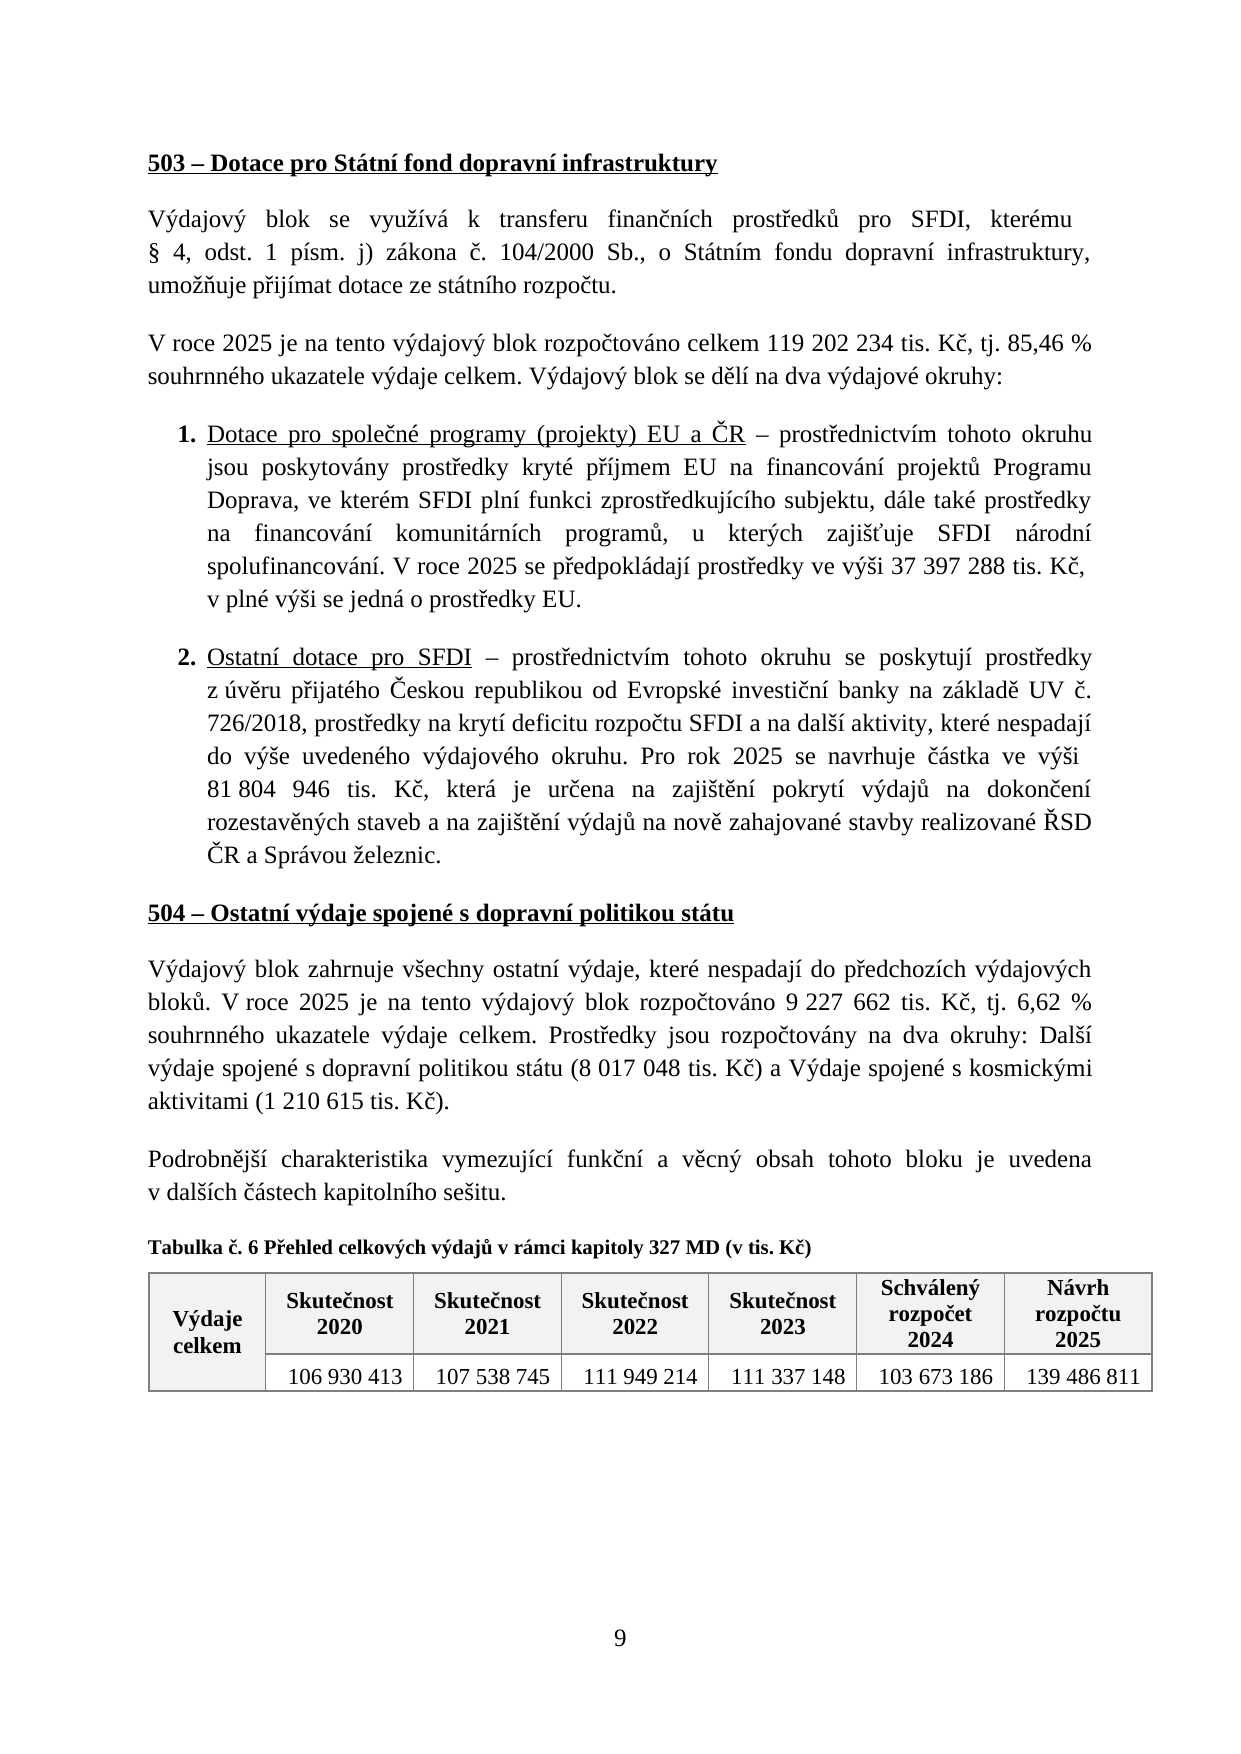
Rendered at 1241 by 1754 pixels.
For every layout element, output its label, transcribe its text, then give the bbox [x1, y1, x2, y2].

table_cell 111 949 214 [562, 1355, 708, 1390]
text Výdajový blok se využívá k transferu finančních prostředků pro SFDI, kterému § 4, odst. 1 písm. j) zákona č. 104/2000 Sb., o Státním fondu dopravní infrastruktury, umožňuje přijímat dotace ze státního rozpočtu. [148, 204, 1093, 298]
table_header Skutečnost 2023 [709, 1274, 856, 1353]
table_header Skutečnost 2021 [414, 1274, 561, 1353]
table_cell 111 337 148 [709, 1355, 856, 1390]
text V roce 2025 je na tento výdajový blok rozpočtováno celkem 119 202 234 tis. Kč, tj. 85,46 % souhrnného ukazatele výdaje celkem. Výdajový blok se dělí na dva výdajové okruhy: [148, 328, 1093, 389]
subtitle 503 – Dotace pro Státní fond dopravní infrastruktury [148, 148, 1093, 176]
list Dotace pro společné programy (projekty) EU a ČR – prostřednictvím tohoto okruhu jsou poskytovány prostředky kryté příjmem EU na financování projektů Programu Doprava, ve kterém SFDI plní funkci zprostředkujícího subjektu, dále také prostředky na financování komunitárních programů, u kterých zajišťuje SFDI národní spolufinancování. V roce 2025 se předpokládají prostředky ve výši 37 397 288 tis. Kč, v plné výši se jedná o prostředky EU. [177, 419, 1093, 613]
table_cell 107 538 745 [414, 1355, 561, 1390]
table_cell 139 486 811 [1005, 1355, 1151, 1390]
text Tabulka č. 6 Přehled celkových výdajů v rámci kapitoly 327 MD (v tis. Kč) [148, 1235, 1093, 1259]
table_header Skutečnost 2022 [562, 1274, 708, 1353]
text 504 – Ostatní výdaje spojené s dopravní politikou státu [148, 898, 1093, 927]
text Výdajový blok zahrnuje všechny ostatní výdaje, které nespadají do předchozích výdajových bloků. V roce 2025 je na tento výdajový blok rozpočtováno 9 227 662 tis. Kč, tj. 6,62 % souhrnného ukazatele výdaje celkem. Prostředky jsou rozpočtovány na dva okruhy: Další výdaje spojené s dopravní politikou státu (8 017 048 tis. Kč) a Výdaje spojené s kosmickými aktivitami (1 210 615 tis. Kč). [148, 954, 1093, 1115]
table_header Skutečnost 2020 [266, 1274, 413, 1353]
table_header Návrh rozpočtu 2025 [1005, 1274, 1151, 1353]
table_header Výdaje celkem [150, 1274, 265, 1390]
table_cell 106 930 413 [266, 1355, 413, 1390]
table_cell 103 673 186 [857, 1355, 1004, 1390]
text Podrobnější charakteristika vymezující funkční a věcný obsah tohoto bloku je uvedena v dalších částech kapitolního sešitu. [148, 1144, 1093, 1206]
table_header Schválený rozpočet 2024 [857, 1274, 1004, 1353]
list Ostatní dotace pro SFDI – prostřednictvím tohoto okruhu se poskytují prostředky z úvěru přijatého Českou republikou od Evropské investiční banky na základě UV č. 726/2018, prostředky na krytí deficitu rozpočtu SFDI a na další aktivity, které nespadají do výše uvedeného výdajového okruhu. Pro rok 2025 se navrhuje částka ve výši 81 804 946 tis. Kč, která je určena na zajištění pokrytí výdajů na dokončení rozestavěných staveb a na zajištění výdajů na nově zahajované stavby realizované ŘSD ČR a Správou železnic. [177, 642, 1093, 869]
